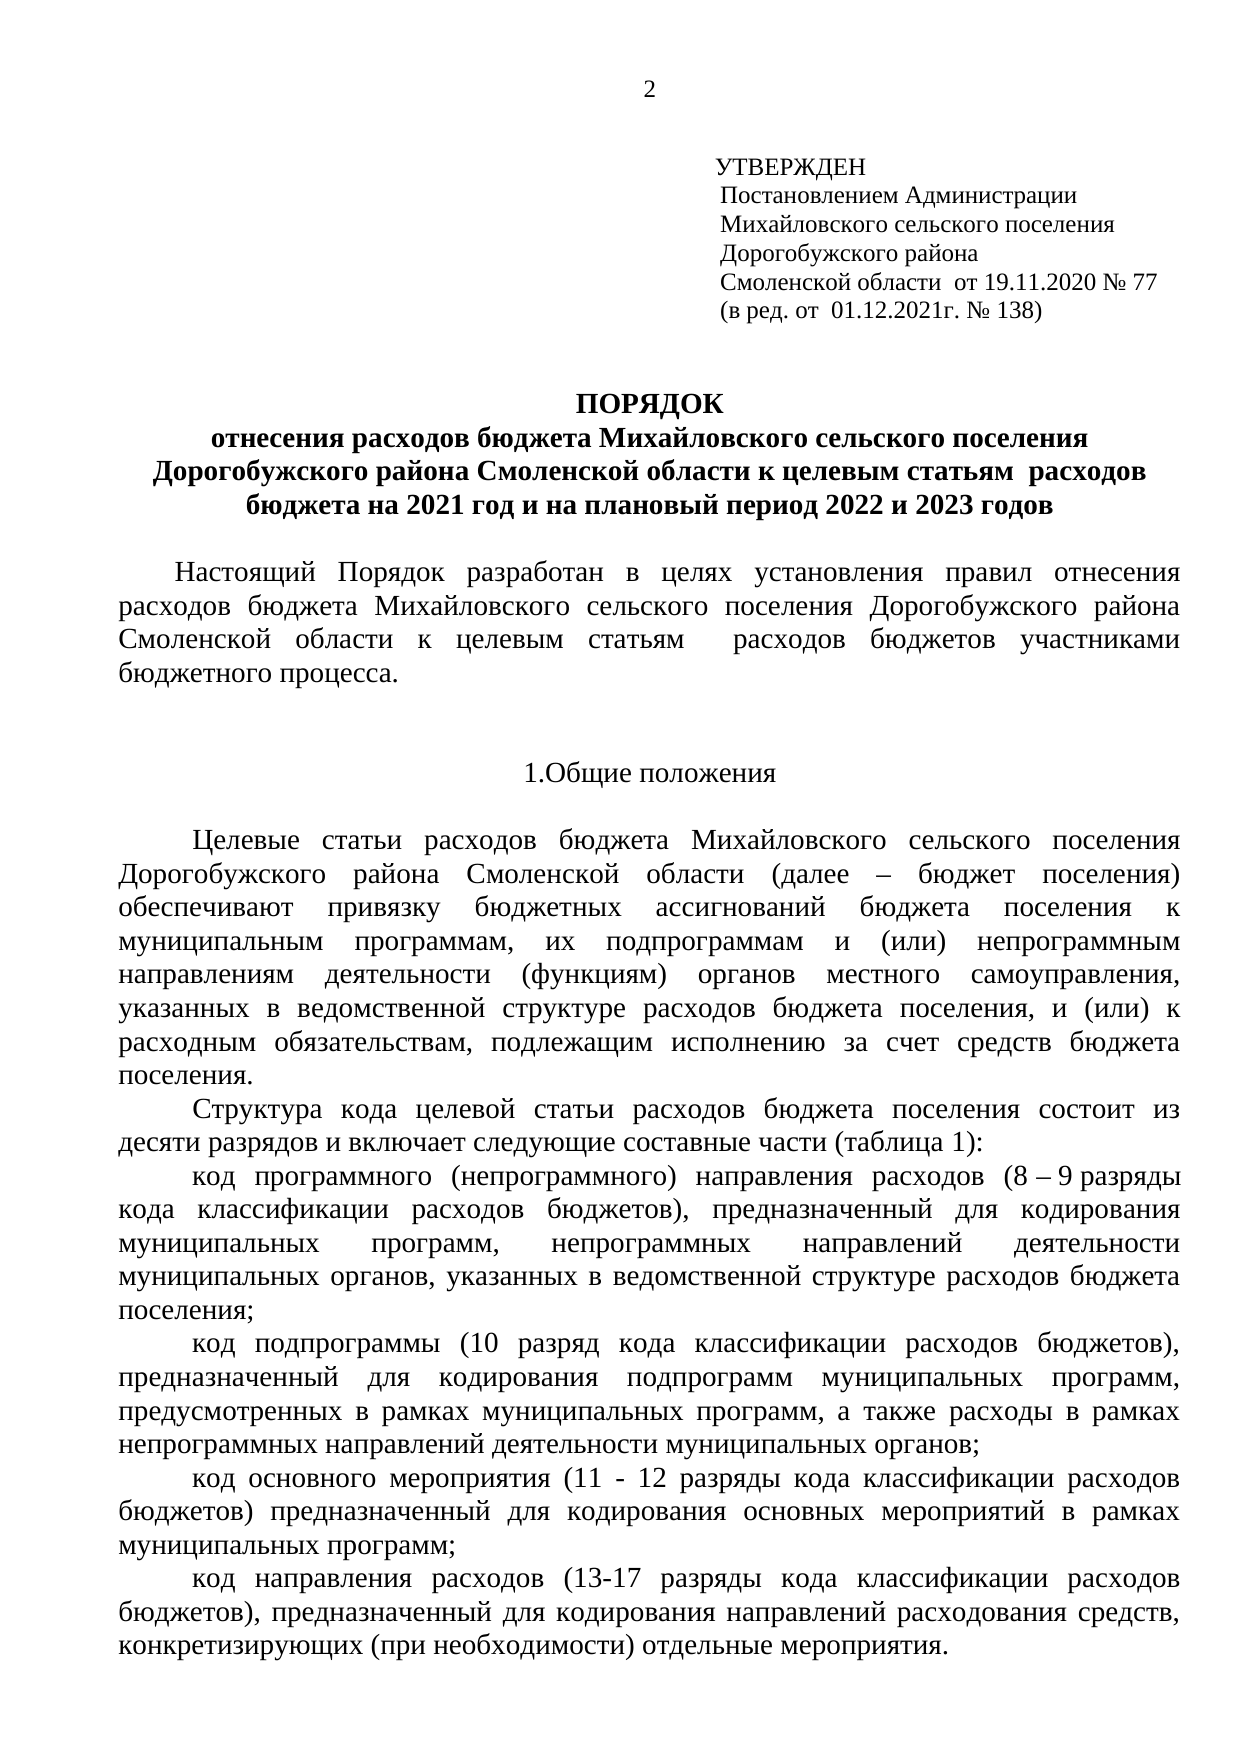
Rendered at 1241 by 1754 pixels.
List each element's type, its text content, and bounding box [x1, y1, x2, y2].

text УТВЕРЖДЕН [118, 152, 1181, 180]
table_header Постановлением Администрации Михайловского сельского поселения Дорогобужского района Смоленской области от 19.11.2020 № 77 (в ред. от 01.12.2021г. № 138) [709, 181, 1181, 382]
text код подпрограммы (10 разряд кода классификации расходов бюджетов), предназначенный для кодирования подпрограмм муниципальных программ, предусмотренных в рамках муниципальных программ, а также расходы в рамках непрограммных направлений деятельности муниципальных органов; [118, 1326, 1181, 1460]
text Настоящий Порядок разработан в целях установления правил отнесения расходов бюджета Михайловского сельского поселения Дорогобужского района Смоленской области к целевым статьям расходов бюджетов участниками бюджетного процесса. [118, 554, 1181, 688]
text Целевые статьи расходов бюджета Михайловского сельского поселения Дорогобужского района Смоленской области (далее – бюджет поселения) обеспечивают привязку бюджетных ассигнований бюджета поселения к муниципальным программам, их подпрограммам и (или) непрограммным направлениям деятельности (функциям) органов местного самоуправления, указанных в ведомственной структуре расходов бюджета поселения, и (или) к расходным обязательствам, подлежащим исполнению за счет средств бюджета поселения. [118, 822, 1181, 1091]
text отнесения расходов бюджета Михайловского сельского поселения Дорогобужского района Смоленской области к целевым статьям расходов бюджета на 2021 год и на плановый период 2022 и 2023 годов [118, 420, 1181, 521]
text код основного мероприятия (11 - 12 разряды кода классификации расходов бюджетов) предназначенный для кодирования основных мероприятий в рамках муниципальных программ; [118, 1460, 1181, 1560]
text код программного (непрограммного) направления расходов (8 – 9 разряды кода классификации расходов бюджетов), предназначенный для кодирования муниципальных программ, непрограммных направлений деятельности муниципальных органов, указанных в ведомственной структуре расходов бюджета поселения; [118, 1158, 1181, 1326]
text 1.Общие положения [118, 755, 1181, 789]
text код направления расходов (13-17 разряды кода классификации расходов бюджетов), предназначенный для кодирования направлений расходования средств, конкретизирующих (при необходимости) отдельные мероприятия. [118, 1560, 1181, 1661]
text ПОРЯДОК [118, 353, 1181, 420]
text Структура кода целевой статьи расходов бюджета поселения состоит из десяти разрядов и включает следующие составные части (таблица 1): [118, 1091, 1181, 1158]
